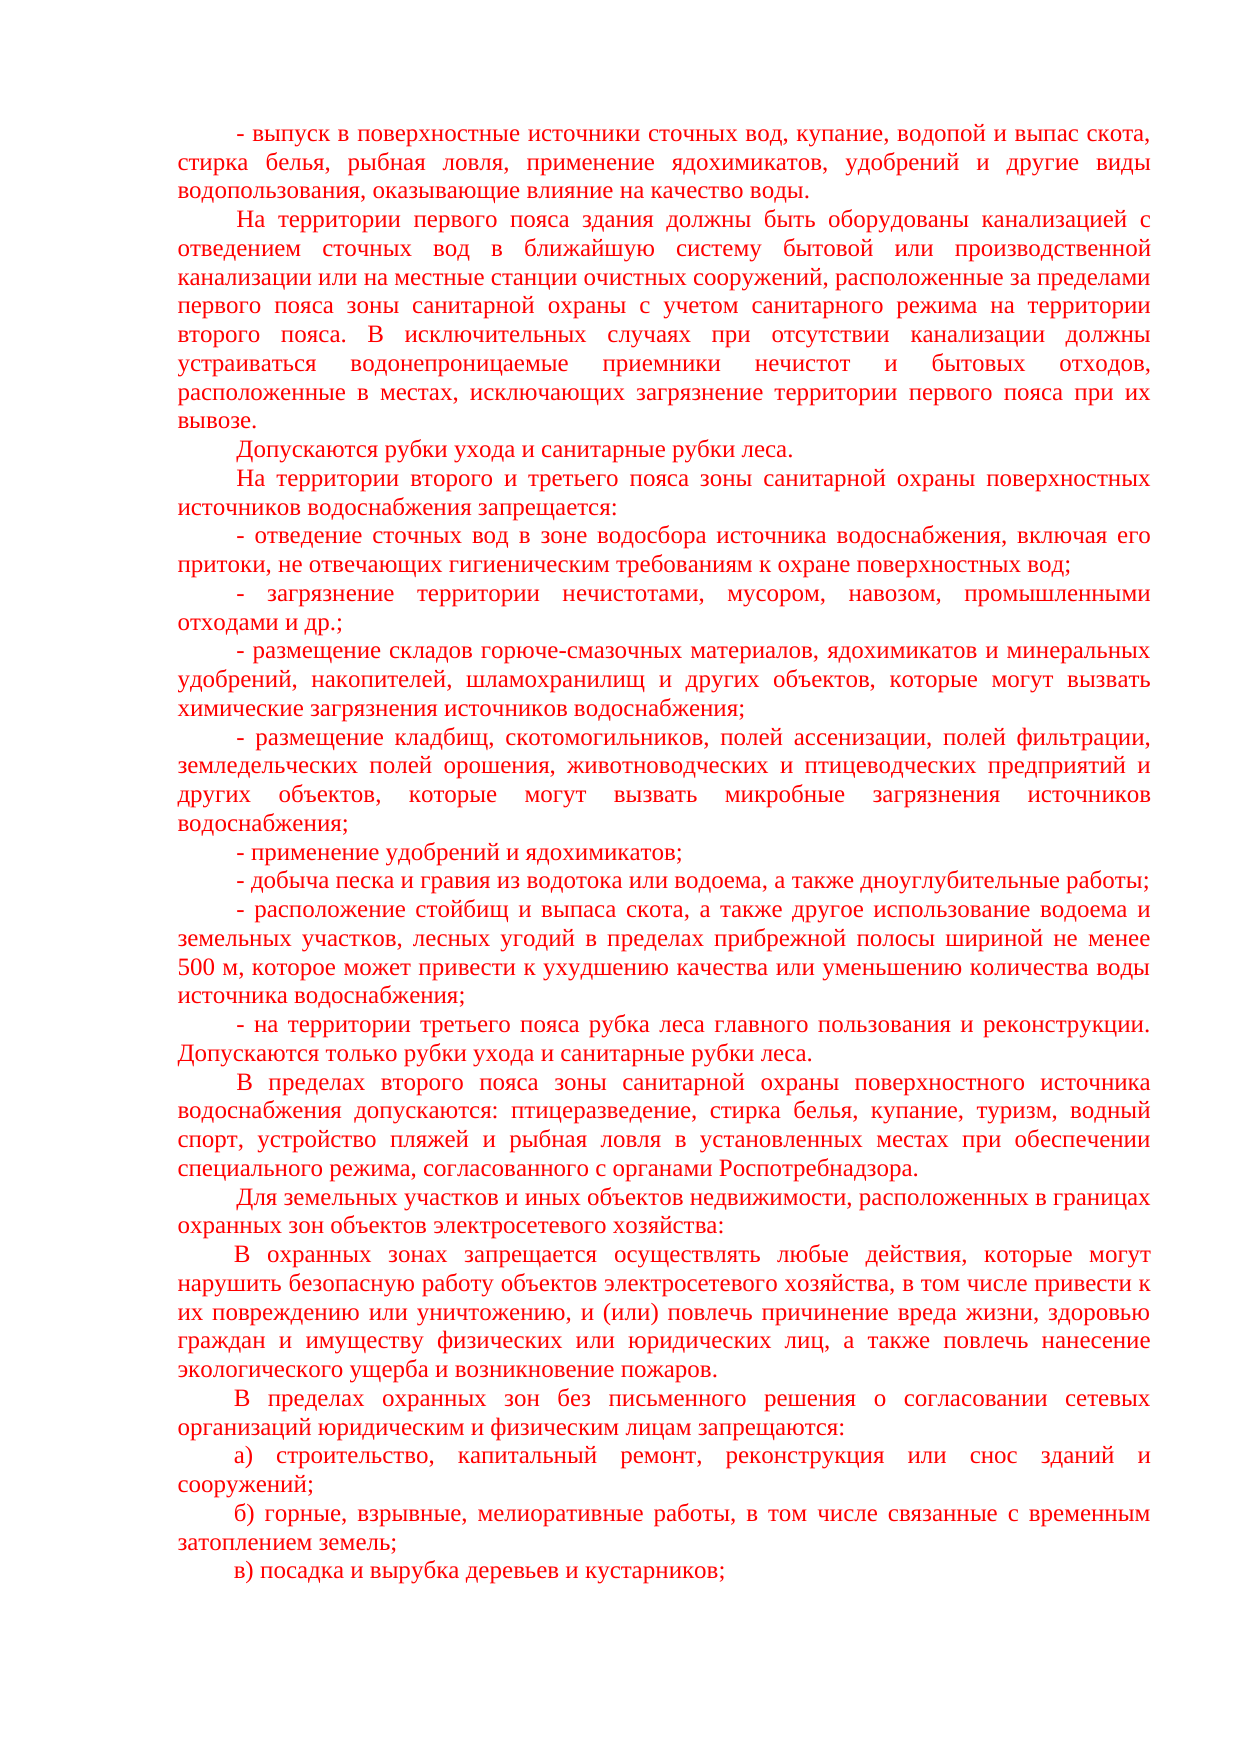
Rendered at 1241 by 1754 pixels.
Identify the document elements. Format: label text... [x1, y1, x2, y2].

text На территории первого пояса здания должны быть оборудованы канализацией с отведением сточных вод в ближайшую систему бытовой или производственной канализации или на местные станции очистных сооружений, расположенные за пределами первого пояса зоны санитарной охраны с учетом санитарного режима на территории второго пояса. В исключительных случаях при отсутствии канализации должны устраиваться водонепроницаемые приемники нечистот и бытовых отходов, расположенные в местах, исключающих загрязнение территории первого пояса при их вывозе. [177, 204, 1152, 434]
text в) посадка и вырубка деревьев и кустарников; [177, 1556, 1152, 1584]
text - выпуск в поверхностные источники сточных вод, купание, водопой и выпас скота, стирка белья, рыбная ловля, применение ядохимикатов, удобрений и другие виды водопользования, оказывающие влияние на качество воды. [177, 118, 1152, 204]
text На территории второго и третьего пояса зоны санитарной охраны поверхностных источников водоснабжения запрещается: [177, 463, 1152, 521]
text - отведение сточных вод в зоне водосбора источника водоснабжения, включая его притоки, не отвечающих гигиеническим требованиям к охране поверхностных вод; [177, 521, 1152, 578]
text - расположение стойбищ и выпаса скота, а также другое использование водоема и земельных участков, лесных угодий в пределах прибрежной полосы шириной не менее , которое может привести к ухудшению качества или уменьшению количества воды источника водоснабжения; [177, 894, 1152, 1009]
text В охранных зонах запрещается осуществлять любые действия, которые могут нарушить безопасную работу объектов электросетевого хозяйства, в том числе привести к их повреждению или уничтожению, и (или) повлечь причинение вреда жизни, здоровью граждан и имуществу физических или юридических лиц, а также повлечь нанесение экологического ущерба и возникновение пожаров. [177, 1239, 1152, 1383]
text В пределах второго пояса зоны санитарной охраны поверхностного источника водоснабжения допускаются: птицеразведение, стирка белья, купание, туризм, водный спорт, устройство пляжей и рыбная ловля в установленных местах при обеспечении специального режима, согласованного с органами Роспотребнадзора. [177, 1067, 1152, 1182]
text Допускаются рубки ухода и санитарные рубки леса. [177, 434, 1152, 463]
text - на территории третьего пояса рубка леса главного пользования и реконструкции. Допускаются только рубки ухода и санитарные рубки леса. [177, 1009, 1152, 1067]
text Для земельных участков и иных объектов недвижимости, расположенных в границах охранных зон объектов электросетевого хозяйства: [177, 1182, 1152, 1239]
text а) строительство, капитальный ремонт, реконструкция или снос зданий и сооружений; [177, 1441, 1152, 1498]
text - применение удобрений и ядохимикатов; [177, 837, 1152, 866]
text - размещение кладбищ, скотомогильников, полей ассенизации, полей фильтрации, земледельческих полей орошения, животноводческих и птицеводческих предприятий и других объектов, которые могут вызвать микробные загрязнения источников водоснабжения; [177, 722, 1152, 837]
text - добыча песка и гравия из водотока или водоема, а также дноуглубительные работы; [177, 866, 1152, 894]
text - размещение складов горюче-смазочных материалов, ядохимикатов и минеральных удобрений, накопителей, шламохранилищ и других объектов, которые могут вызвать химические загрязнения источников водоснабжения; [177, 636, 1152, 722]
text б) горные, взрывные, мелиоративные работы, в том числе связанные с временным затоплением земель; [177, 1498, 1152, 1556]
text - загрязнение территории нечистотами, мусором, навозом, промышленными отходами и др.; [177, 578, 1152, 636]
text В пределах охранных зон без письменного решения о согласовании сетевых организаций юридическим и физическим лицам запрещаются: [177, 1383, 1152, 1441]
